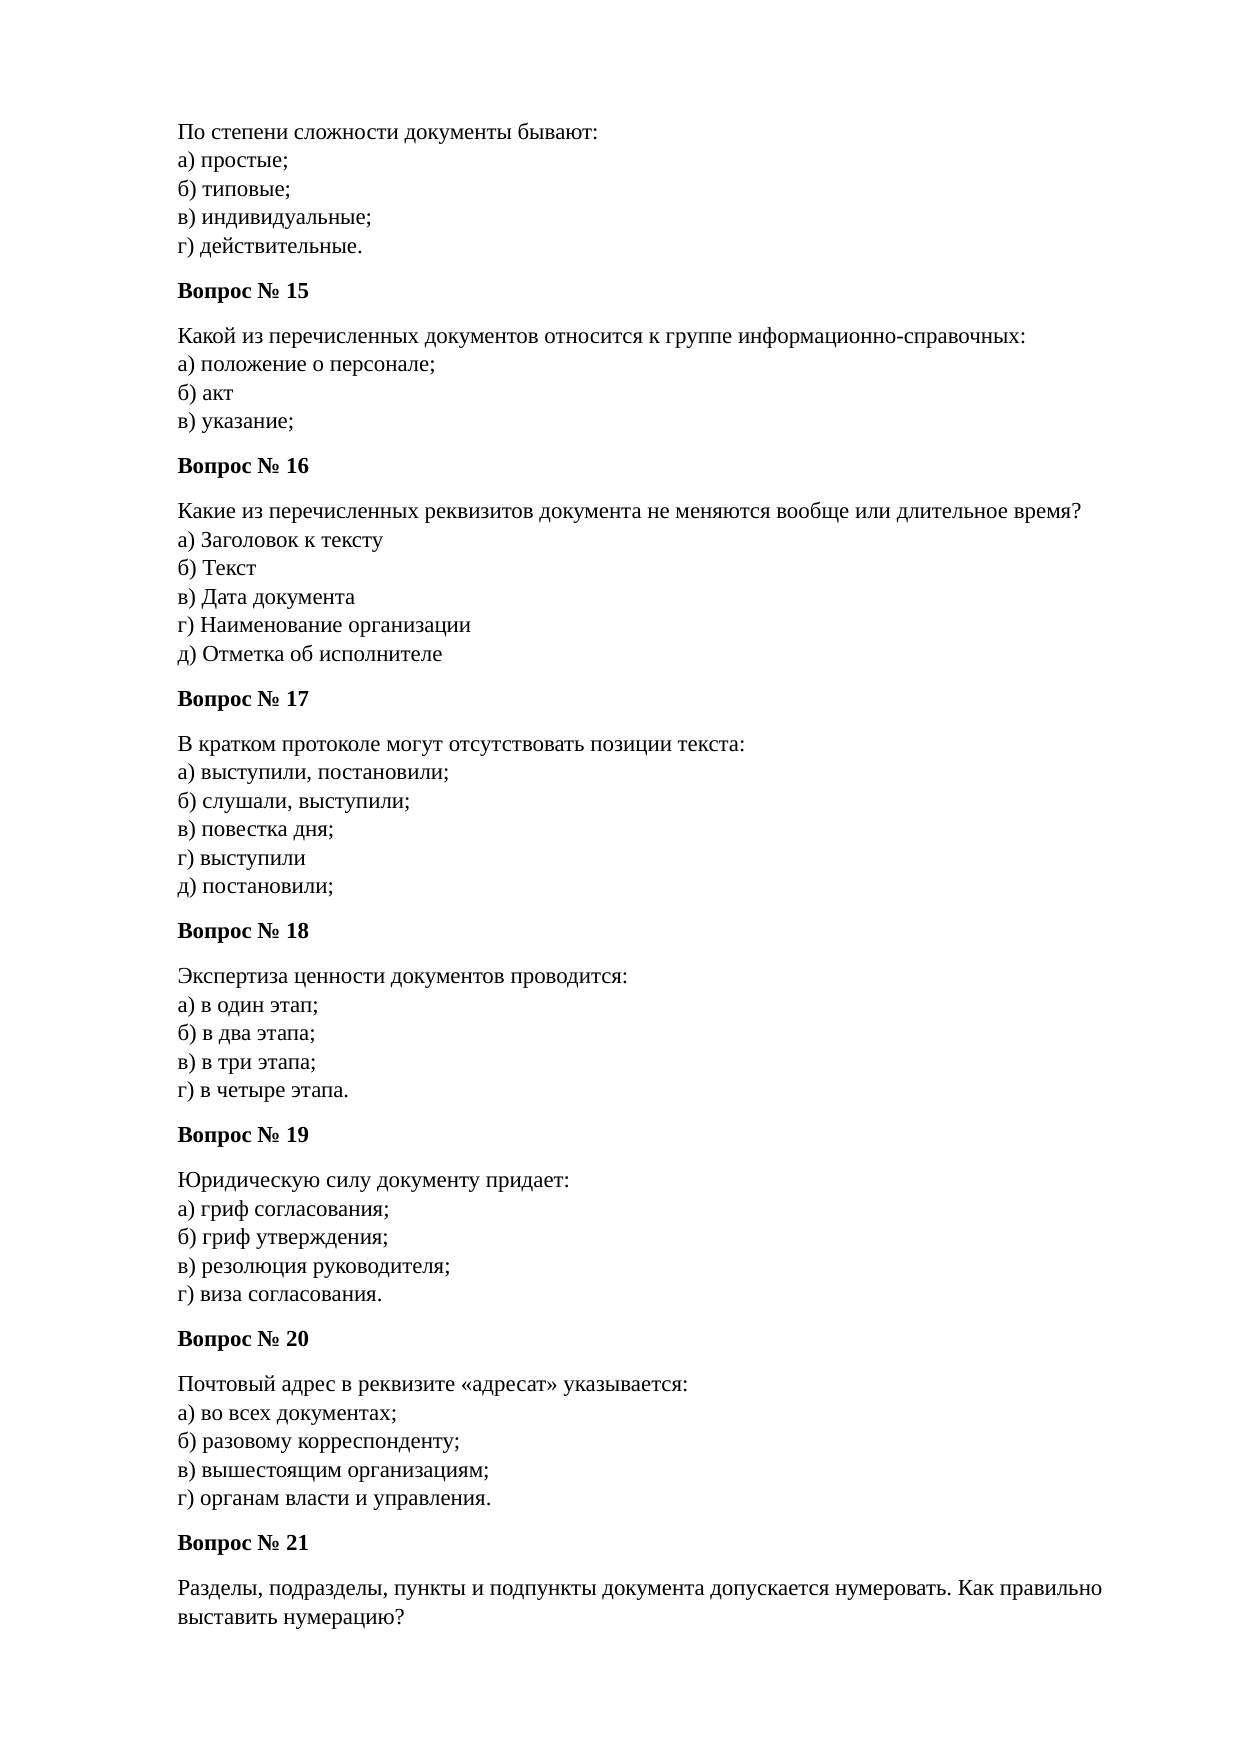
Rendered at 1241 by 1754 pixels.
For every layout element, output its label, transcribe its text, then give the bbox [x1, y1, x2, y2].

text По степени сложности документы бывают: а) простые; б) типовые; в) индивидуальные; г) действительные. [177, 118, 1152, 258]
text Какой из перечисленных документов относится к группе информационно-справочных: а) положение о персонале; б) акт в) указание; [177, 322, 1152, 434]
text Вопрос № 17 [177, 685, 1152, 711]
text Почтовый адрес в реквизите «адресат» указывается: а) во всех документах; б) разовому корреспонденту; в) вышестоящим организациям; г) органам власти и управления. [177, 1370, 1152, 1510]
text Вопрос № 18 [177, 917, 1152, 944]
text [177, 1574, 1152, 1629]
text Юридическую силу документу придает: а) гриф согласования; б) гриф утверждения; в) резолюция руководителя; г) виза согласования. [177, 1166, 1152, 1306]
text Вопрос № 16 [177, 452, 1152, 479]
text Вопрос № 19 [177, 1121, 1152, 1148]
text Экспертиза ценности документов проводится: а) в один этап; б) в два этапа; в) в три этапа; г) в четыре этапа. [177, 962, 1152, 1102]
text Вопрос № 20 [177, 1325, 1152, 1352]
text В кратком протоколе могут отсутствовать позиции текста: а) выступили, постановили; б) слушали, выступили; в) повестка дня; г) выступили д) постановили; [177, 730, 1152, 898]
text Какие из перечисленных реквизитов документа не меняются вообще или длительное время? а) Заголовок к тексту б) Текст в) Дата документа г) Наименование организации д) Отметка об исполнителе [177, 498, 1152, 666]
text Вопрос № 21 [177, 1529, 1152, 1556]
text Вопрос № 15 [177, 277, 1152, 303]
